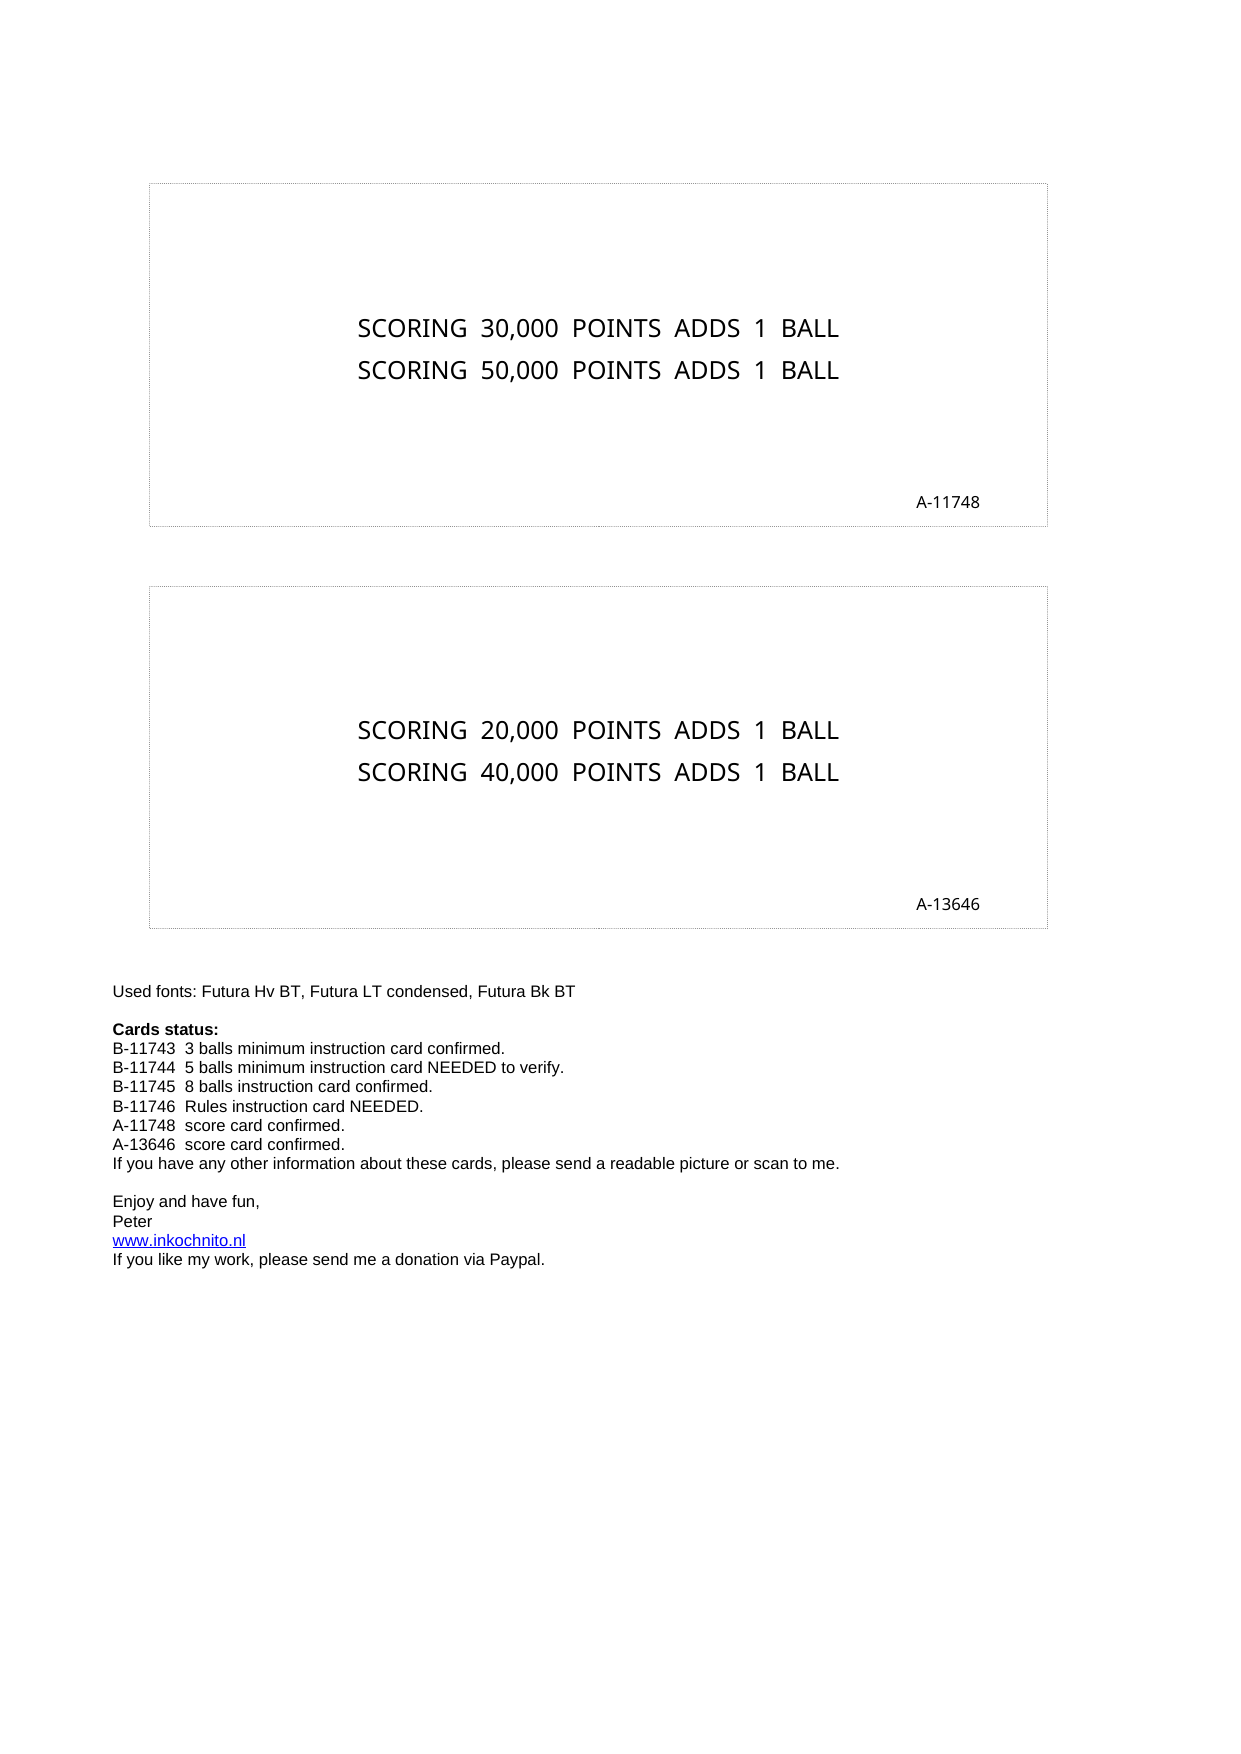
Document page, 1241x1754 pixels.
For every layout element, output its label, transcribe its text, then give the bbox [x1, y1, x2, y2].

text If you like my work, please send me a donation via Paypal. [112, 1250, 1144, 1269]
text A-11748 score card confirmed. [112, 1116, 1144, 1135]
text B-11744 5 balls minimum instruction card NEEDED to verify. [112, 1058, 1144, 1077]
text Used fonts: Futura Hv BT, Futura LT condensed, Futura Bk BT [112, 981, 1144, 1001]
text A-13646 score card confirmed. [112, 1135, 1144, 1154]
text Enjoy and have fun, [112, 1192, 1144, 1211]
text If you have any other information about these cards, please send a readable picture or scan to me. [112, 1154, 1144, 1173]
text B-11746 Rules instruction card NEEDED. [112, 1096, 1144, 1116]
text www.inkochnito.nl [112, 1231, 1144, 1250]
text Peter [112, 1211, 1144, 1231]
text B-11743 3 balls minimum instruction card confirmed. [112, 1039, 1144, 1058]
text B-11745 8 balls instruction card confirmed. [112, 1077, 1144, 1096]
text Cards status: [112, 1020, 1144, 1039]
